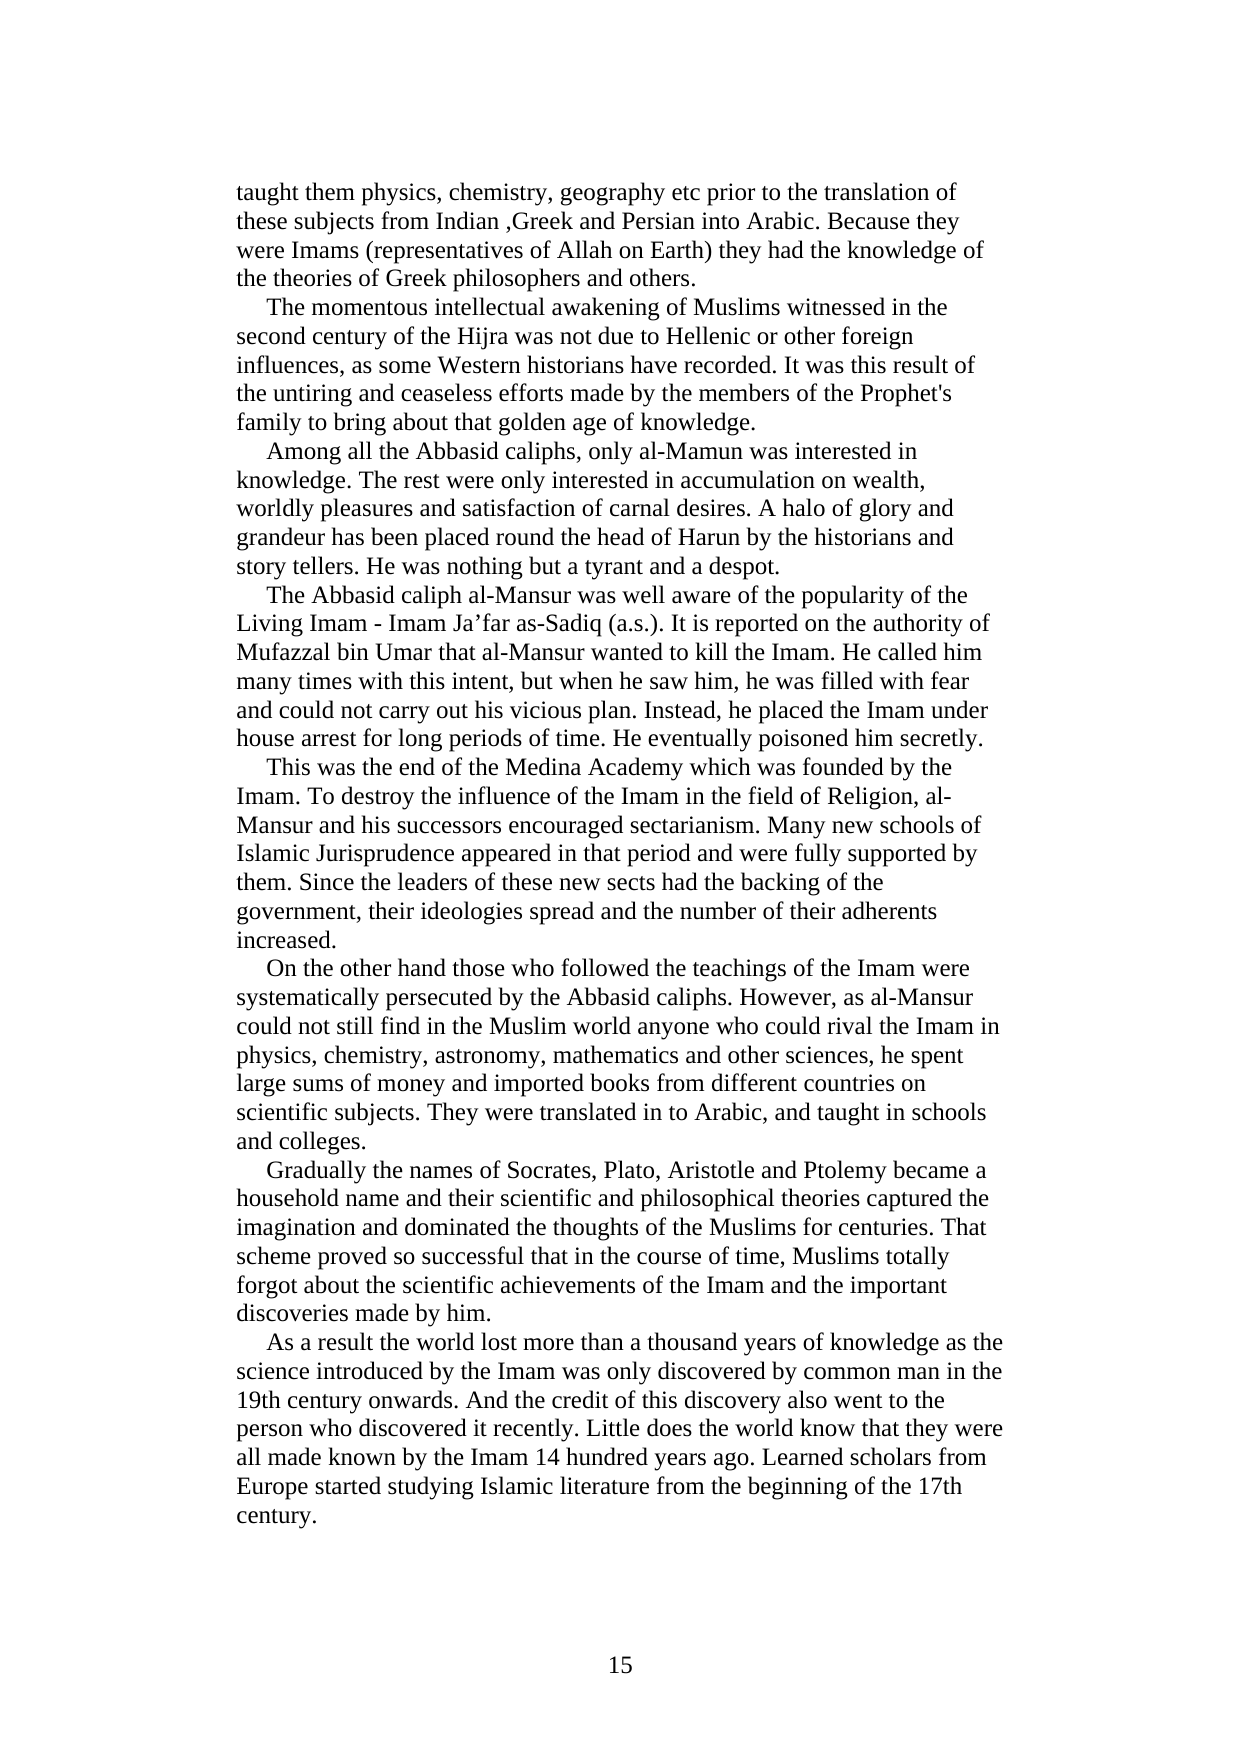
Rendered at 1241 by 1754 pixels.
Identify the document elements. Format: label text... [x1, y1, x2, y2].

text This was the end of the Medina Academy which was founded by the Imam. To destroy the influence of the Imam in the field of Religion, al-Mansur and his successors encouraged sectarianism. Many new schools of Islamic Jurisprudence appeared in that period and were fully supported by them. Since the leaders of these new sects had the backing of the government, their ideologies spread and the number of their adherents increased. [236, 752, 1004, 953]
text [236, 177, 1004, 292]
text On the other hand those who followed the teachings of the Imam were systematically persecuted by the Abbasid caliphs. However, as al-Mansur could not still find in the Muslim world anyone who could rival the Imam in physics, chemistry, astronomy, mathematics and other sciences, he spent large sums of money and imported books from different countries on scientific subjects. They were translated in to Arabic, and taught in schools and colleges. [236, 953, 1004, 1155]
text The Abbasid caliph al-Mansur was well aware of the popularity of the Living Imam - Imam Ja’far as-Sadiq (a.s.). It is reported on the authority of Mufazzal bin Umar that al-Mansur wanted to kill the Imam. He called him many times with this intent, but when he saw him, he was filled with fear and could not carry out his vicious plan. Instead, he placed the Imam under house arrest for long periods of time. He eventually poisoned him secretly. [236, 580, 1004, 752]
text Gradually the names of Socrates, Plato, Aristotle and Ptolemy became a household name and their scientific and philosophical theories captured the imagination and dominated the thoughts of the Muslims for centuries. That scheme proved so successful that in the course of time, Muslims totally forgot about the scientific achievements of the Imam and the important discoveries made by him. [236, 1155, 1004, 1327]
text Among all the Abbasid caliphs, only al-Mamun was interested in knowledge. The rest were only interested in accumulation on wealth, worldly pleasures and satisfaction of carnal desires. A halo of glory and grandeur has been placed round the head of Harun by the historians and story tellers. He was nothing but a tyrant and a despot. [236, 436, 1004, 580]
text The momentous intellectual awakening of Muslims witnessed in the second century of the Hijra was not due to Hellenic or other foreign influences, as some Western historians have recorded. It was this result of the untiring and ceaseless efforts made by the members of the Prophet's family to bring about that golden age of knowledge. [236, 292, 1004, 436]
text As a result the world lost more than a thousand years of knowledge as the science introduced by the Imam was only discovered by common man in the 19th century onwards. And the credit of this discovery also went to the person who discovered it recently. Little does the world know that they were all made known by the Imam 14 hundred years ago. Learned scholars from Europe started studying Islamic literature from the beginning of the 17th century. [236, 1327, 1004, 1528]
